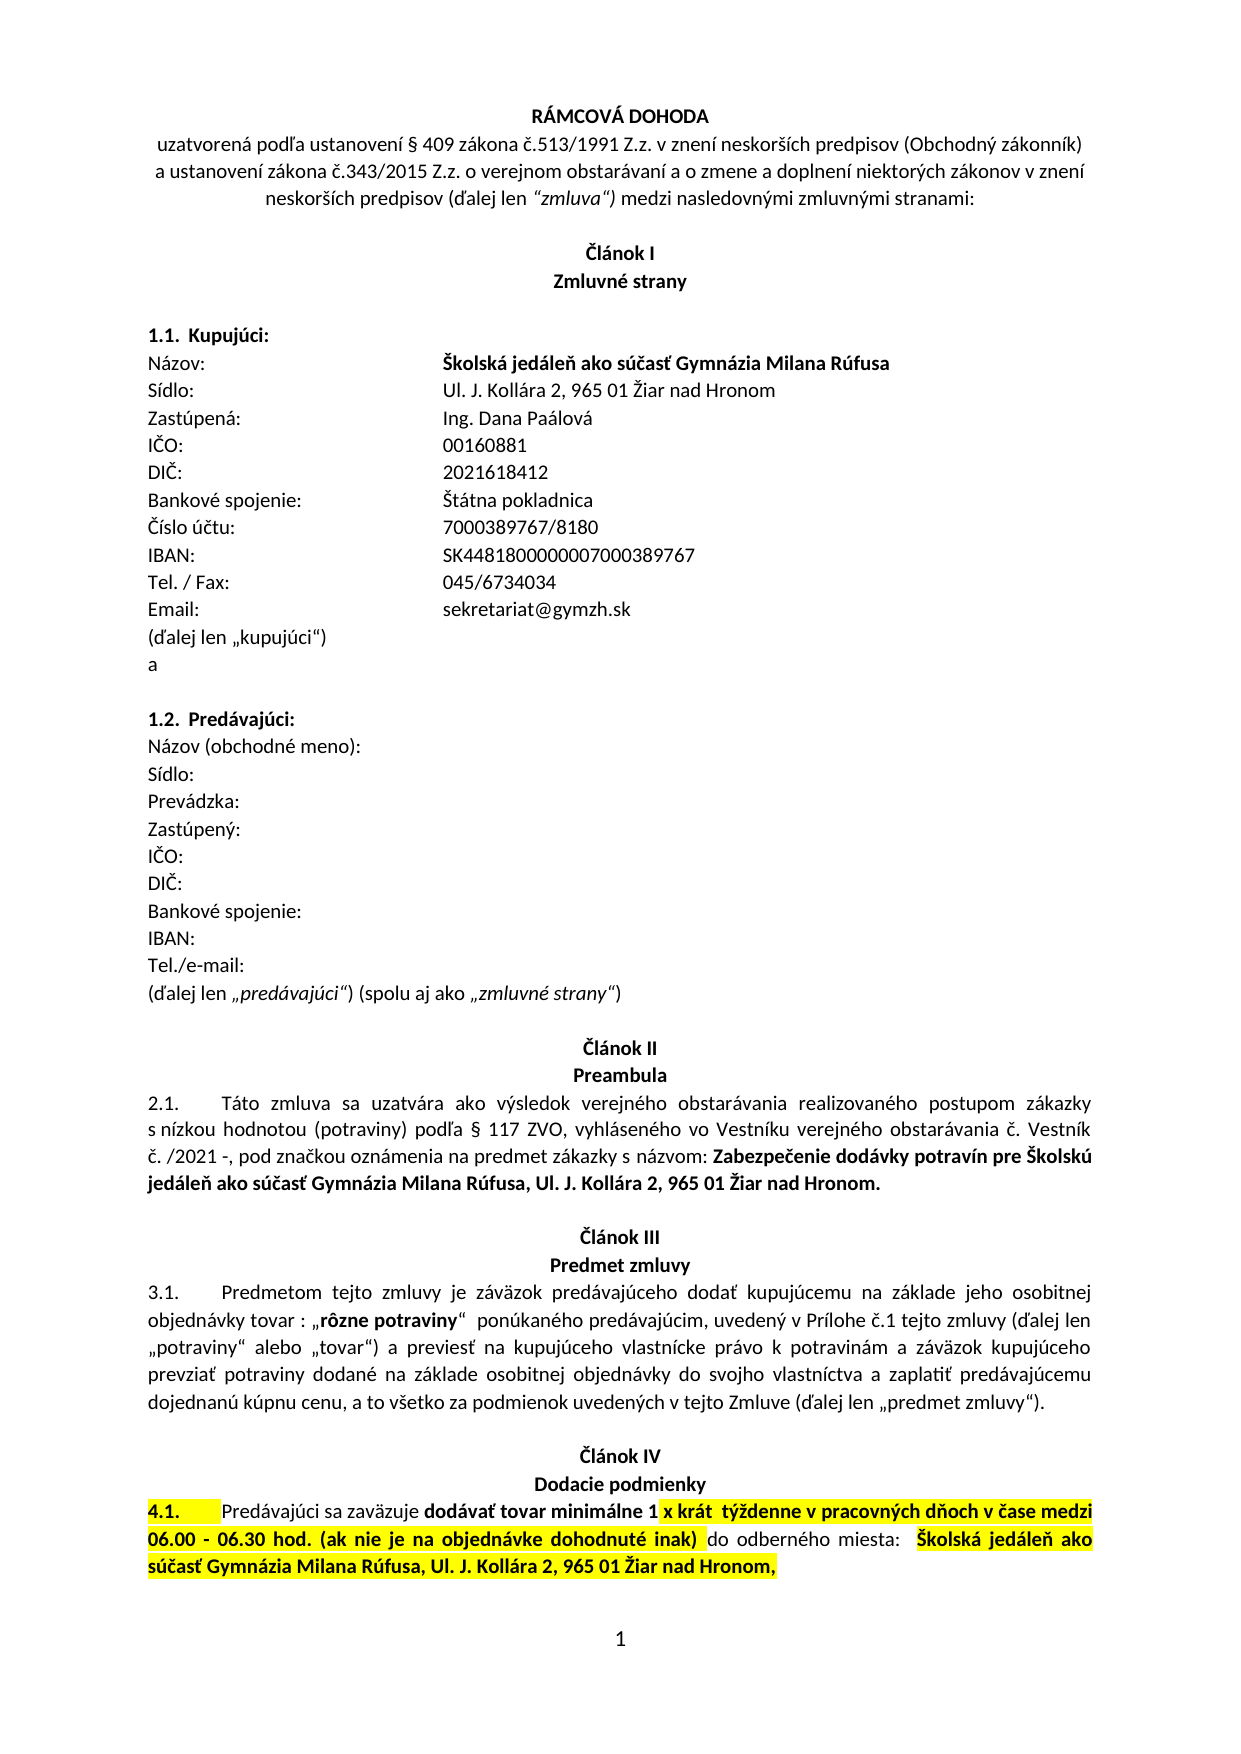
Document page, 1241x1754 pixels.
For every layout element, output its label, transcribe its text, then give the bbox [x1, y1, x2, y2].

text Bankové spojenie: Štátna pokladnica [148, 487, 1093, 512]
text Názov: Školská jedáleň ako súčasť Gymnázia Milana Rúfusa [148, 350, 1093, 375]
text Bankové spojenie: [148, 898, 1093, 923]
list Predmetom tejto zmluvy je záväzok predávajúceho dodať kupujúcemu na základe jeho osobitnej objednávky tovar : „rôzne potraviny“ ponúkaného predávajúcim, uvedený v Prílohe č.1 tejto zmluvy (ďalej len „potraviny“ alebo „tovar“) a previesť na kupujúceho vlastnícke právo k potravinám a záväzok kupujúceho prevziať potraviny dodané na základe osobitnej objednávky do svojho vlastníctva a zaplatiť predávajúcemu dojednanú kúpnu cenu, a to všetko za podmienok uvedených v tejto Zmluve (ďalej len „predmet zmluvy“). [148, 1279, 1093, 1414]
list Predávajúci sa zaväzuje dodávať tovar minimálne 1 x krát týždenne v pracovných dňoch v čase medzi 06.00 - 06.30 hod. (ak nie je na objednávke dohodnuté inak) do odberného miesta: Školská jedáleň ako súčasť Gymnázia Milana Rúfusa, Ul. J. Kollára 2, 965 01 Žiar nad Hronom, [148, 1498, 1093, 1579]
text a [148, 651, 1093, 677]
text Sídlo: [148, 761, 1093, 786]
list Kupujúci: [148, 323, 1093, 348]
list Predmet zmluvy [148, 1252, 1093, 1277]
list Táto zmluva sa uzatvára ako výsledok verejného obstarávania realizovaného postupom zákazky s nízkou hodnotou (potraviny) podľa § 117 ZVO, vyhláseného vo Vestníku verejného obstarávania č. Vestník č. /2021 -, pod značkou oznámenia na predmet zákazky s názvom: Zabezpečenie dodávky potravín pre Školskú jedáleň ako súčasť Gymnázia Milana Rúfusa, Ul. J. Kollára 2, 965 01 Žiar nad Hronom. [148, 1090, 1093, 1196]
text Zmluvné strany [148, 268, 1093, 293]
text IBAN: [148, 925, 1093, 951]
text Email: sekretariat@gymzh.sk [148, 597, 1093, 622]
text Číslo účtu: 7000389767/8180 [148, 514, 1093, 540]
text IBAN: SK4481800000007000389767 [148, 542, 1093, 567]
text IČO: [148, 843, 1093, 868]
text Preambula [148, 1062, 1093, 1088]
text Zastúpená: Ing. Dana Paálová [148, 405, 1093, 430]
text Tel. / Fax: 045/6734034 [148, 569, 1093, 594]
list Dodacie podmienky [148, 1471, 1093, 1497]
text DIČ: [148, 871, 1093, 896]
text Prevádzka: [148, 788, 1093, 814]
text Zastúpený: [148, 816, 1093, 841]
text RÁMCOVÁ DOHODA [148, 103, 1093, 129]
text Názov (obchodné meno): [148, 733, 1093, 759]
text Tel./e-mail: [148, 953, 1093, 978]
text DIČ: 2021618412 [148, 459, 1093, 485]
text Sídlo: Ul. J. Kollára 2, 965 01 Žiar nad Hronom [148, 377, 1093, 403]
list Predávajúci: [148, 706, 1093, 732]
text (ďalej len „kupujúci“) [148, 624, 1093, 649]
text IČO: 00160881 [148, 432, 1093, 458]
text uzatvorená podľa ustanovení § 409 zákona č.513/1991 Z.z. v znení neskorších predpisov (Obchodný zákonník) a ustanovení zákona č.343/2015 Z.z. o verejnom obstarávaní a o zmene a doplnení niektorých zákonov v znení neskorších predpisov (ďalej len “zmluva“) medzi nasledovnými zmluvnými stranami: [148, 131, 1093, 211]
text Článok I [148, 240, 1093, 266]
text (ďalej len „predávajúci“) (spolu aj ako „zmluvné strany“) [148, 980, 1093, 1006]
list Článok IV [148, 1444, 1093, 1469]
list Článok III [148, 1224, 1093, 1250]
text Článok II [148, 1035, 1093, 1060]
